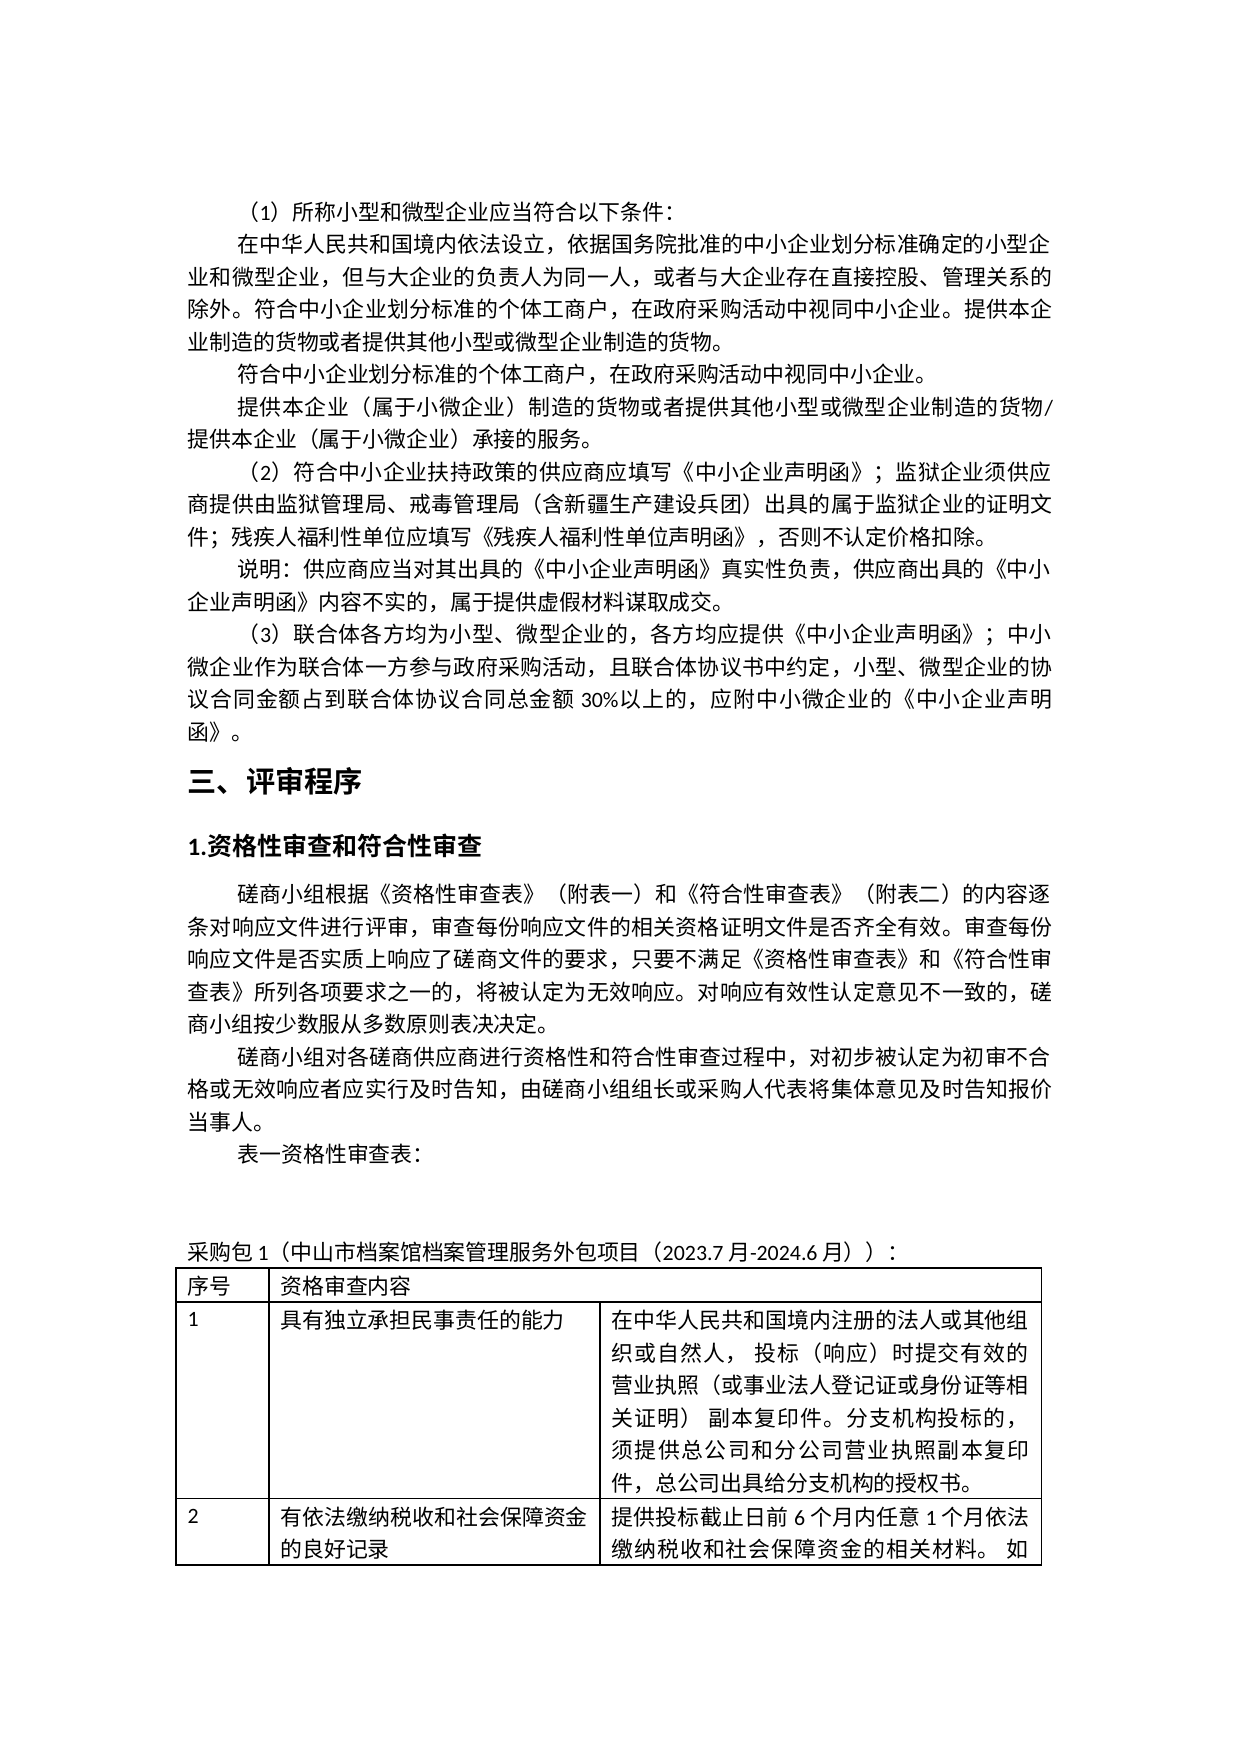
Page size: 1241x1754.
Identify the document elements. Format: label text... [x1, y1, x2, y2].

text 表一资格性审查表： [187, 1137, 1053, 1169]
text 符合中小企业划分标准的个体工商户，在政府采购活动中视同中小企业。 [187, 357, 1053, 389]
text （1）所称小型和微型企业应当符合以下条件： [187, 194, 1053, 227]
text 说明：供应商应当对其出具的《中小企业声明函》真实性负责，供应商出具的《中小企业声明函》内容不实的，属于提供虚假材料谋取成交。 [187, 552, 1053, 617]
table_header 资格审查内容 [270, 1269, 1041, 1301]
table_header 序号 [177, 1269, 268, 1301]
text 在中华人民共和国境内依法设立，依据国务院批准的中小企业划分标准确定的小型企业和微型企业，但与大企业的负责人为同一人，或者与大企业存在直接控股、管理关系的除外。符合中小企业划分标准的个体工商户，在政府采购活动中视同中小企业。提供本企业制造的货物或者提供其他小型或微型企业制造的货物。 [187, 227, 1053, 357]
table_cell 有依法缴纳税收和社会保障资金的良好记录 [270, 1499, 599, 1564]
text 磋商小组根据《资格性审查表》（附表一）和《符合性审查表》（附表二）的内容逐条对响应文件进行评审，审查每份响应文件的相关资格证明文件是否齐全有效。审查每份响应文件是否实质上响应了磋商文件的要求，只要不满足《资格性审查表》和《符合性审查表》所列各项要求之一的，将被认定为无效响应。对响应有效性认定意见不一致的，磋商小组按少数服从多数原则表决决定。 [187, 877, 1053, 1039]
text 采购包1（中山市档案馆档案管理服务外包项目（2023.7月-2024.6月））： [187, 1234, 1053, 1267]
text 磋商小组对各磋商供应商进行资格性和符合性审查过程中，对初步被认定为初审不合格或无效响应者应实行及时告知，由磋商小组组长或采购人代表将集体意见及时告知报价当事人。 [187, 1039, 1053, 1137]
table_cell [601, 1499, 1041, 1564]
table_cell 在中华人民共和国境内注册的法人或其他组织或自然人， 投标（响应）时提交有效的营业执照（或事业法人登记证或身份证等相关证明） 副本复印件。分支机构投标的，须提供总公司和分公司营业执照副本复印件，总公司出具给分支机构的授权书。 [601, 1303, 1041, 1498]
text 三、评审程序 [187, 747, 1053, 812]
table_cell 1 [177, 1303, 268, 1498]
table_cell 2 [177, 1499, 268, 1564]
text 提供本企业（属于小微企业）制造的货物或者提供其他小型或微型企业制造的货物/提供本企业（属于小微企业）承接的服务。 [187, 389, 1053, 454]
text 1.资格性审查和符合性审查 [187, 812, 1053, 877]
text （3）联合体各方均为小型、微型企业的，各方均应提供《中小企业声明函》；中小微企业作为联合体一方参与政府采购活动，且联合体协议书中约定，小型、微型企业的协议合同金额占到联合体协议合同总金额30%以上的，应附中小微企业的《中小企业声明函》。 [187, 617, 1053, 747]
table_cell 具有独立承担民事责任的能力 [270, 1303, 599, 1498]
text （2）符合中小企业扶持政策的供应商应填写《中小企业声明函》；监狱企业须供应商提供由监狱管理局、戒毒管理局（含新疆生产建设兵团）出具的属于监狱企业的证明文件；残疾人福利性单位应填写《残疾人福利性单位声明函》，否则不认定价格扣除。 [187, 454, 1053, 552]
